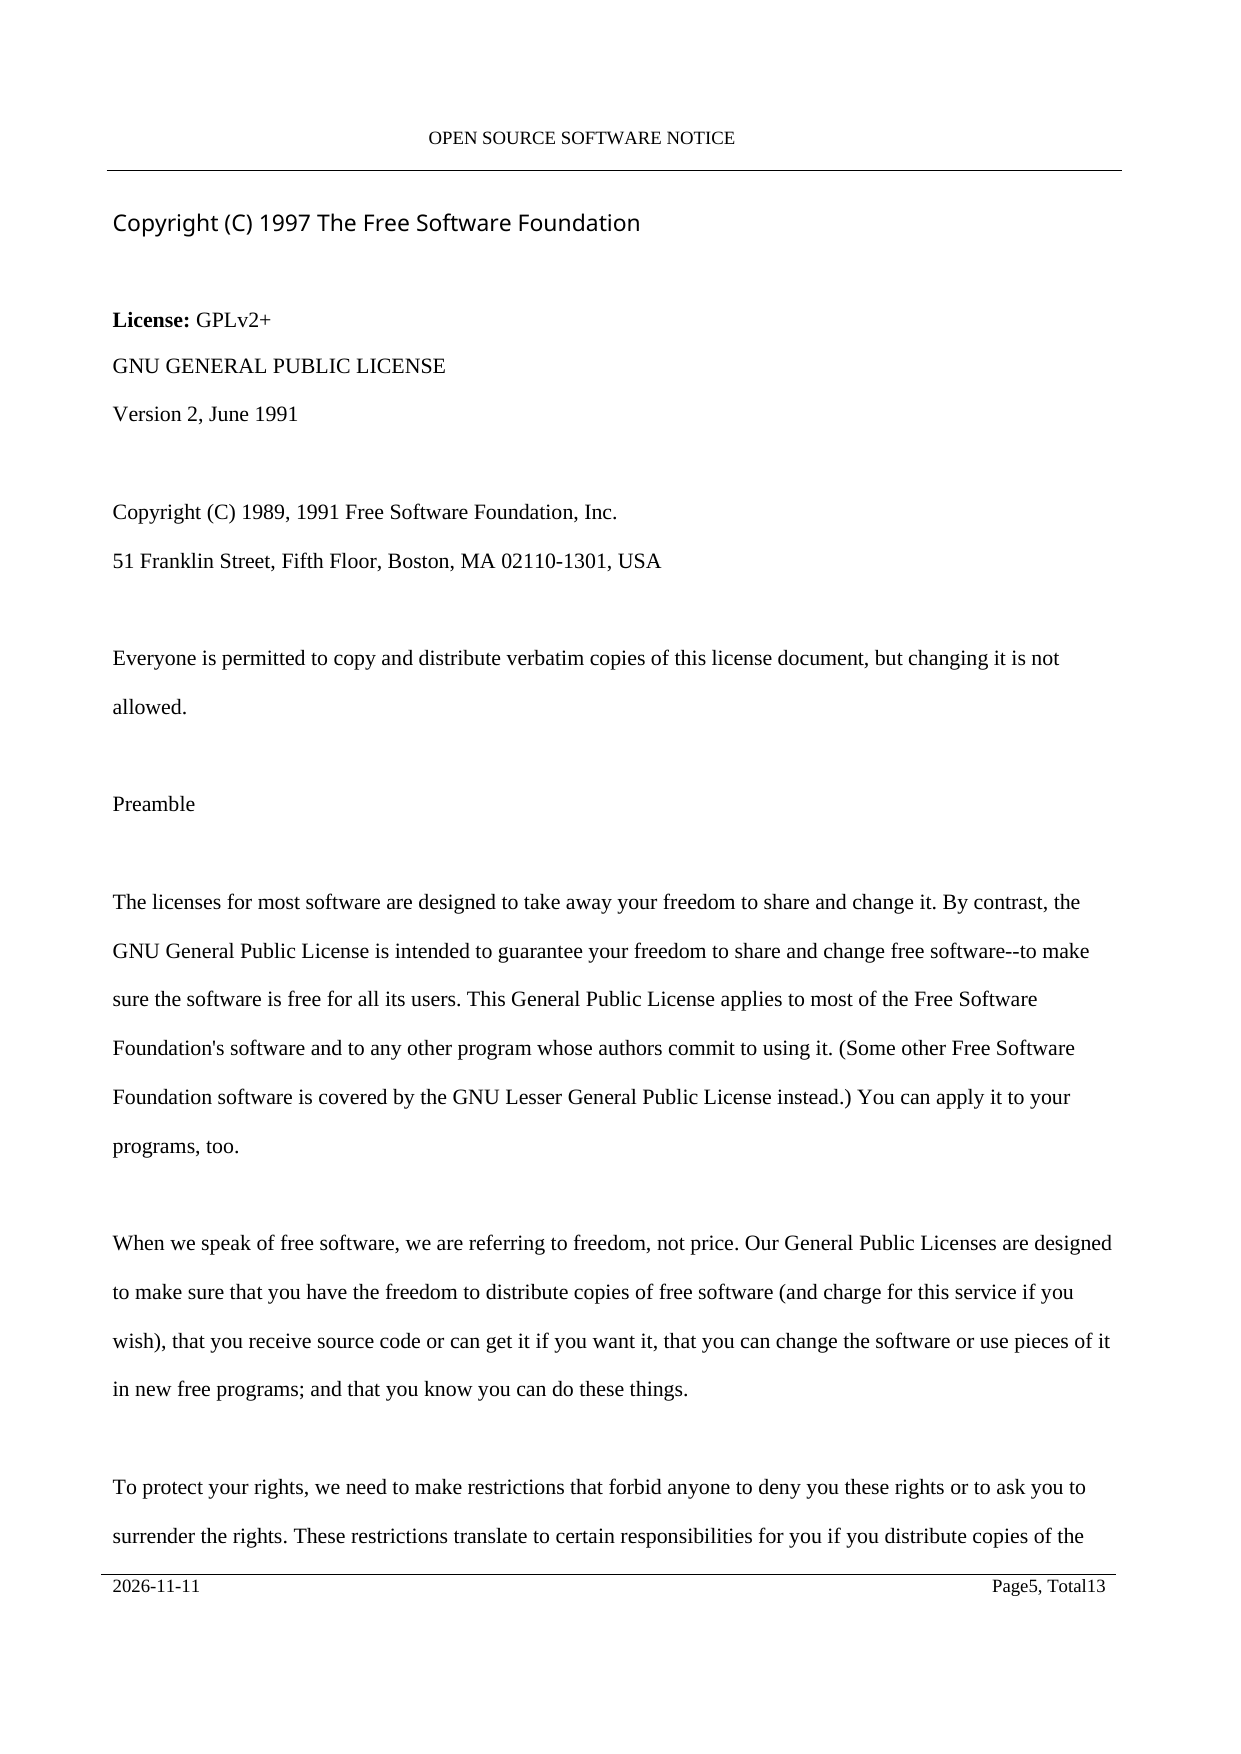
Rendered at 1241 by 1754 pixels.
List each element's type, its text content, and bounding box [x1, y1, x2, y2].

text License: GPLv2+ [112, 304, 1128, 336]
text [112, 349, 1128, 1551]
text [112, 206, 1128, 288]
